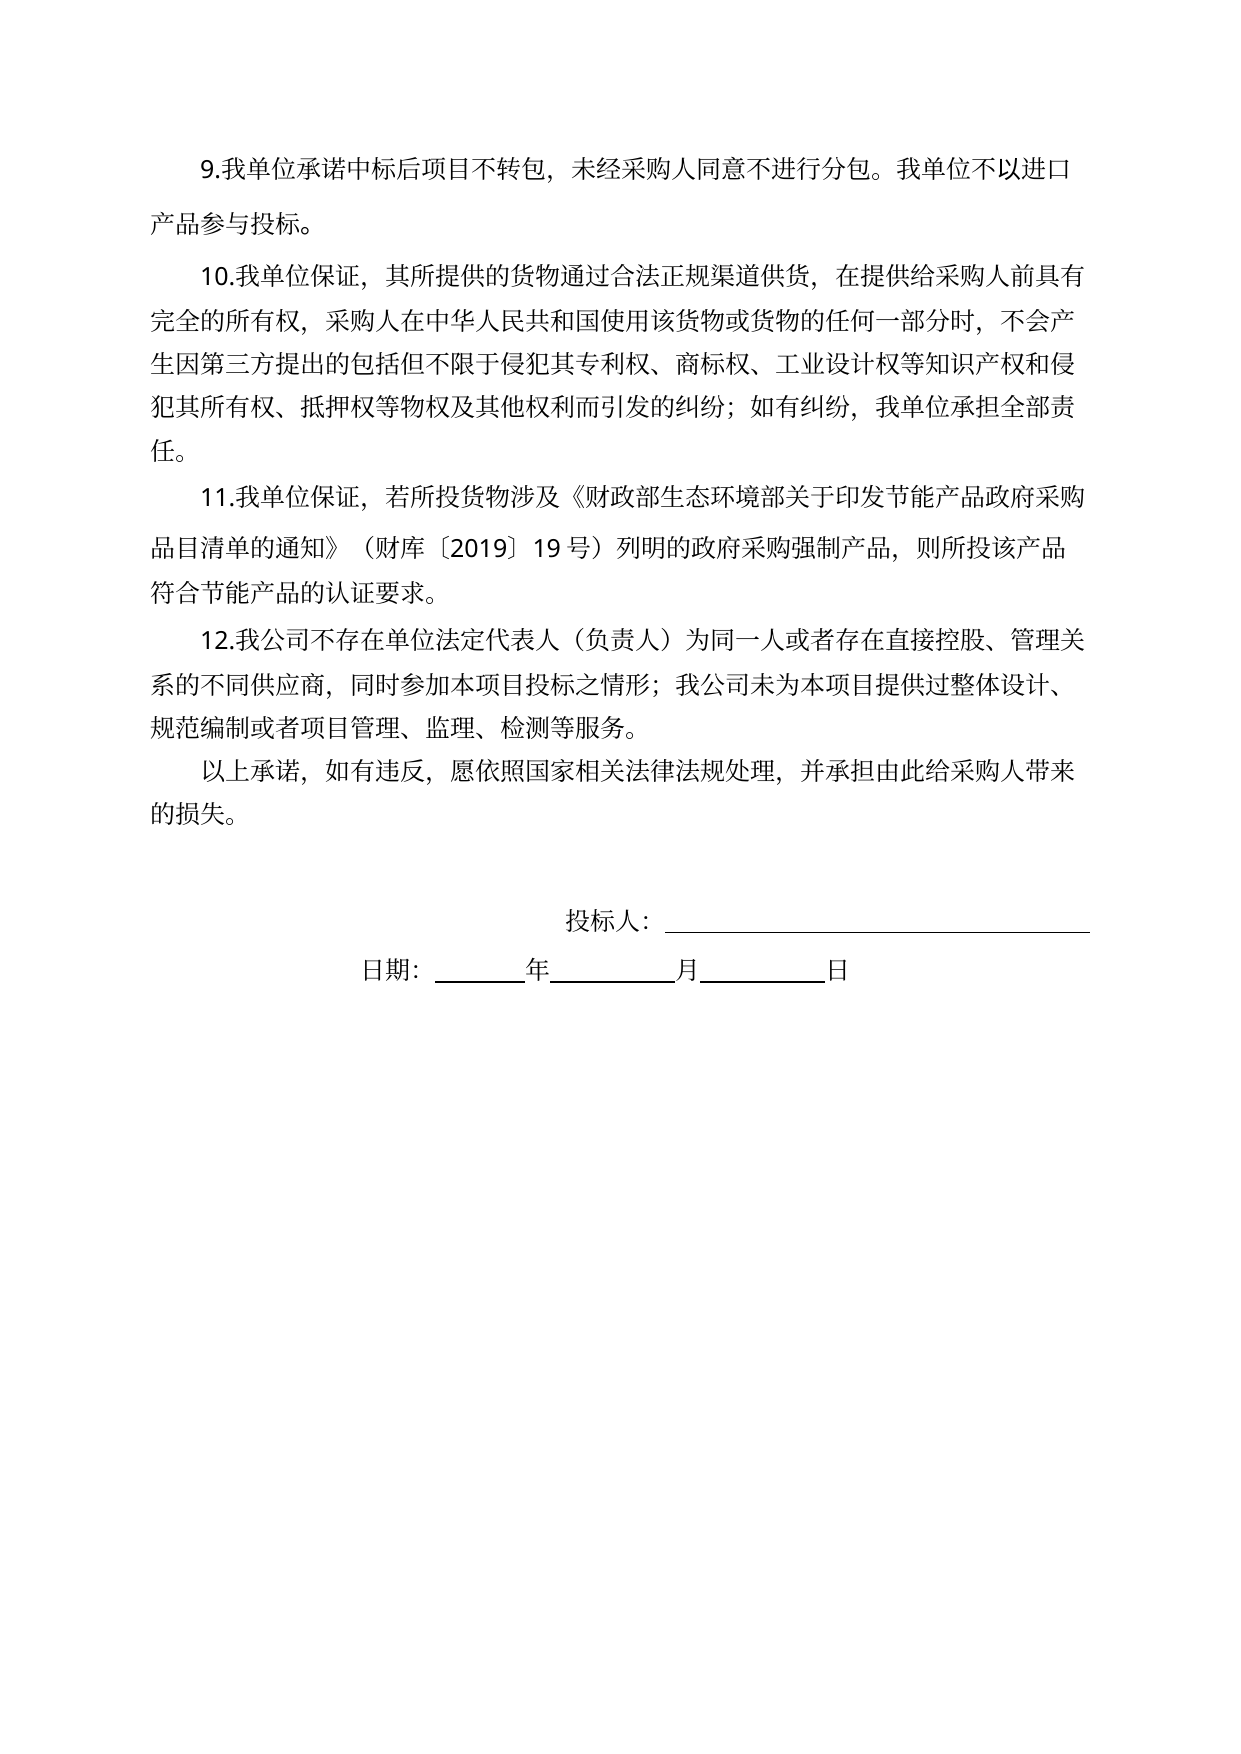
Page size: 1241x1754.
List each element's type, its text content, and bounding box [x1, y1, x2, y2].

text 11.我单位保证，若所投货物涉及《财政部生态环境部关于印发节能产品政府采购品目清单的通知》（财库〔2019〕19号）列明的政府采购强制产品，则所投该产品符合节能产品的认证要求。 [150, 480, 1090, 608]
text 日期： 年 月 日 [150, 956, 1090, 985]
text 以上承诺，如有违反，愿依照国家相关法律法规处理，并承担由此给采购人带来的损失。 [150, 757, 1090, 829]
text 10.我单位保证，其所提供的货物通过合法正规渠道供货，在提供给采购人前具有完全的所有权，采购人在中华人民共和国使用该货物或货物的任何一部分时，不会产生因第三方提出的包括但不限于侵犯其专利权、商标权、工业设计权等知识产权和侵犯其所有权、抵押权等物权及其他权利而引发的纠纷；如有纠纷，我单位承担全部责任。 [150, 259, 1090, 465]
text 9.我单位承诺中标后项目不转包，未经采购人同意不进行分包。我单位不以进口产品参与投标。 [150, 150, 1090, 241]
text 12.我公司不存在单位法定代表人（负责人）为同一人或者存在直接控股、管理关系的不同供应商，同时参加本项目投标之情形；我公司未为本项目提供过整体设计、规范编制或者项目管理、监理、检测等服务。 [150, 622, 1090, 743]
text 投标人： [150, 907, 1090, 936]
